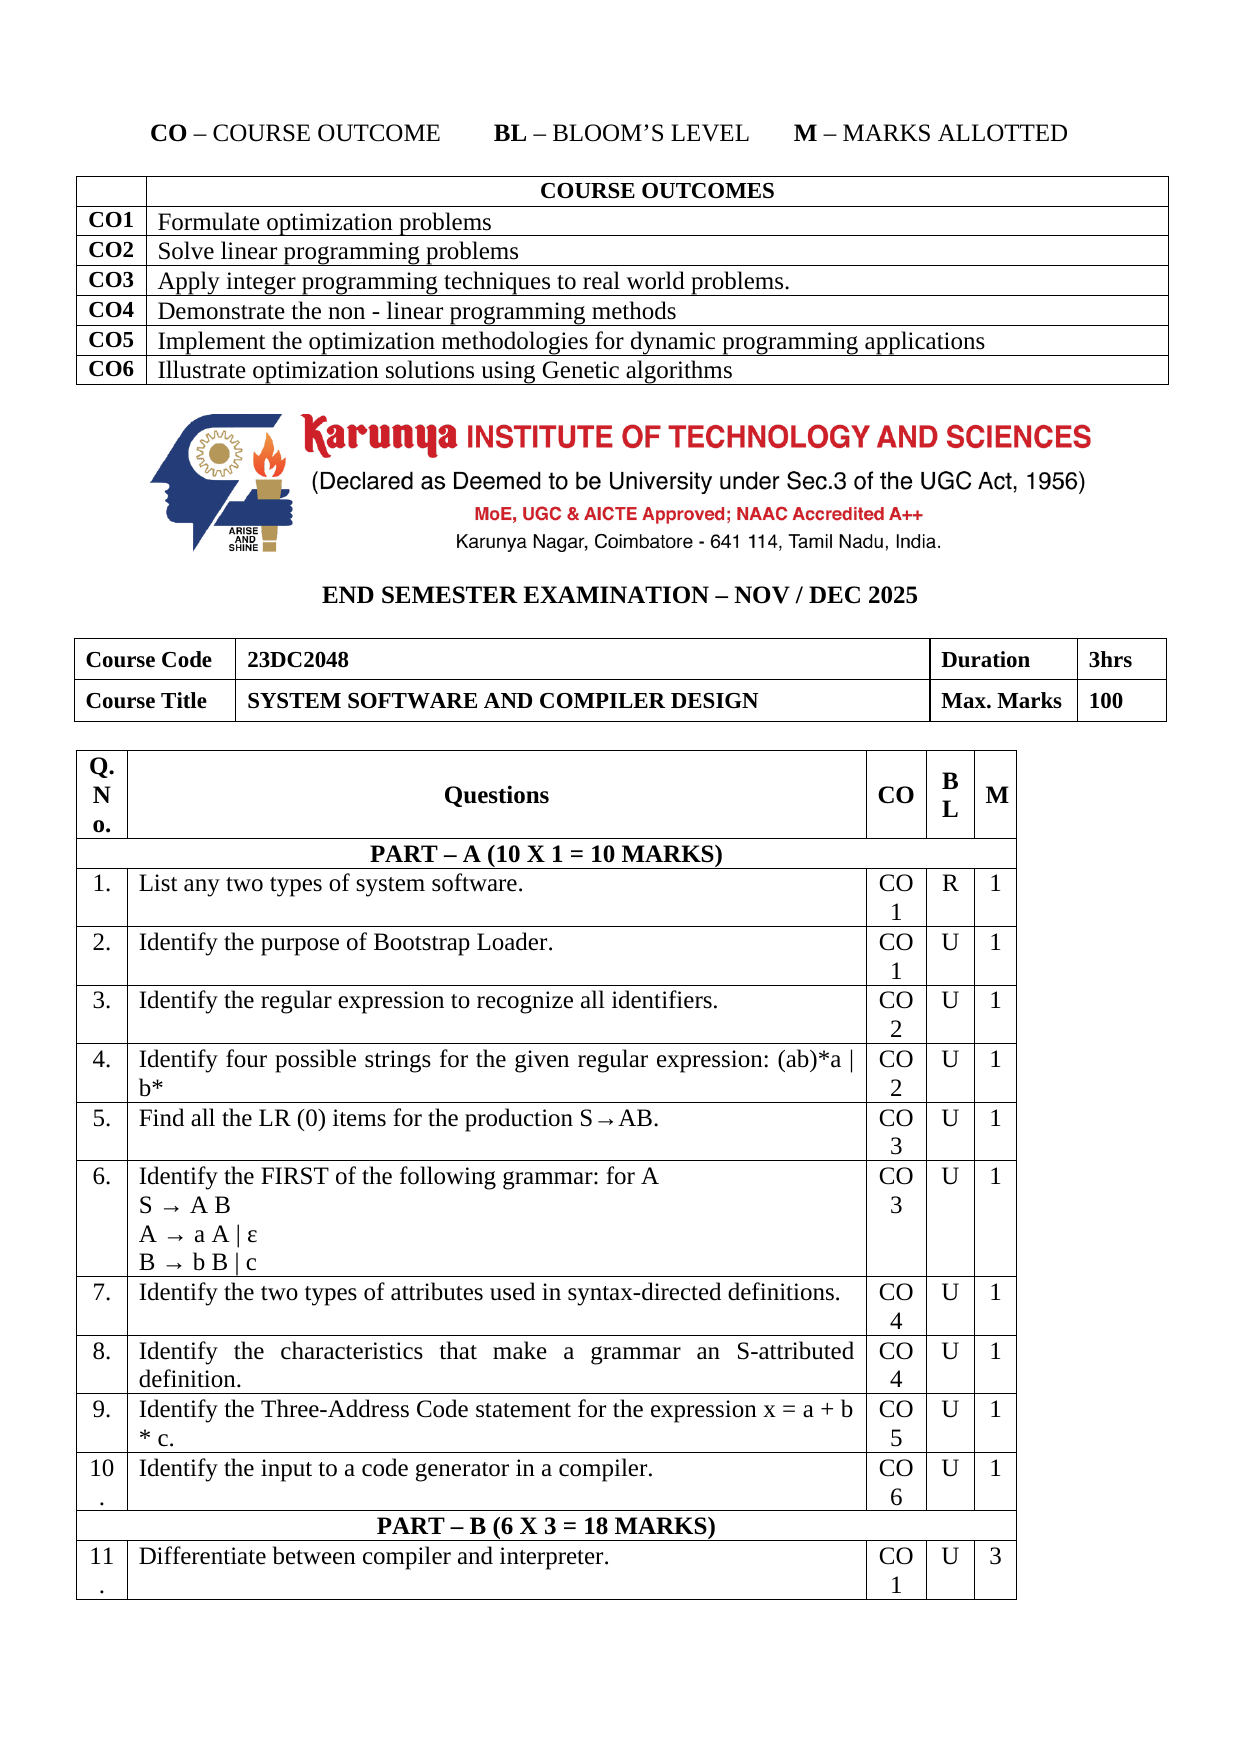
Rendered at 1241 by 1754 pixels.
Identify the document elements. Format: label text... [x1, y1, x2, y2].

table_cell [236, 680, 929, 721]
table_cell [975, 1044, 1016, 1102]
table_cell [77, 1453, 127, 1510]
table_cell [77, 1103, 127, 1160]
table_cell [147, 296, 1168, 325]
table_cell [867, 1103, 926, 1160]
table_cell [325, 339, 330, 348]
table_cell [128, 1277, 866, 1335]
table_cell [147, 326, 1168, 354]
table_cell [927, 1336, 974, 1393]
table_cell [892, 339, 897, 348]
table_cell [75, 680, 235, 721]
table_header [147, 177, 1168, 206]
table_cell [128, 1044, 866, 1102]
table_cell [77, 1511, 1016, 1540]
text CO – COURSE OUTCOME BL – BLOOM’S LEVEL M – MARKS ALLOTTED [150, 118, 1090, 147]
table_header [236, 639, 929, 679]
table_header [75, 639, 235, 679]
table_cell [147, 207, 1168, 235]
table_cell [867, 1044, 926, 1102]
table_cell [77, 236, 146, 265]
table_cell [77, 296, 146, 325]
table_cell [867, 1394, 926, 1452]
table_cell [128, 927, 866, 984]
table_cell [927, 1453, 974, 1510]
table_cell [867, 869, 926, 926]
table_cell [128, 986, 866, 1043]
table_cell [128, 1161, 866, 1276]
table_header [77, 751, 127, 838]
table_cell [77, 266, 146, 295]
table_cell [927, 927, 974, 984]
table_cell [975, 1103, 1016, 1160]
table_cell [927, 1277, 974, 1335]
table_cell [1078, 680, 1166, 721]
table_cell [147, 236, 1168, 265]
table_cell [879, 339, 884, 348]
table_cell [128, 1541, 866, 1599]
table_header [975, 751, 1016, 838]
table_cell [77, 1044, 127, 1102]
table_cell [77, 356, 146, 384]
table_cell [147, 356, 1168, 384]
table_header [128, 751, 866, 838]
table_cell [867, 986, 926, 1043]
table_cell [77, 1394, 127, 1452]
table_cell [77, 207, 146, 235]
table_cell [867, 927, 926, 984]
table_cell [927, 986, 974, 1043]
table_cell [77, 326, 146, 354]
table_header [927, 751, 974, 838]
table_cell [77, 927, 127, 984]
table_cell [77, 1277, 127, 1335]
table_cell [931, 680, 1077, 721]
picture [150, 414, 1091, 552]
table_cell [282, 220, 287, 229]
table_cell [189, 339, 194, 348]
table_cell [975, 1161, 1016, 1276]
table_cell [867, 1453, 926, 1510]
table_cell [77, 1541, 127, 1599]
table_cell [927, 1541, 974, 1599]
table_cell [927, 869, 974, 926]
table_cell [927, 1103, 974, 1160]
text END SEMESTER EXAMINATION – NOV / DEC 2025 [150, 580, 1090, 609]
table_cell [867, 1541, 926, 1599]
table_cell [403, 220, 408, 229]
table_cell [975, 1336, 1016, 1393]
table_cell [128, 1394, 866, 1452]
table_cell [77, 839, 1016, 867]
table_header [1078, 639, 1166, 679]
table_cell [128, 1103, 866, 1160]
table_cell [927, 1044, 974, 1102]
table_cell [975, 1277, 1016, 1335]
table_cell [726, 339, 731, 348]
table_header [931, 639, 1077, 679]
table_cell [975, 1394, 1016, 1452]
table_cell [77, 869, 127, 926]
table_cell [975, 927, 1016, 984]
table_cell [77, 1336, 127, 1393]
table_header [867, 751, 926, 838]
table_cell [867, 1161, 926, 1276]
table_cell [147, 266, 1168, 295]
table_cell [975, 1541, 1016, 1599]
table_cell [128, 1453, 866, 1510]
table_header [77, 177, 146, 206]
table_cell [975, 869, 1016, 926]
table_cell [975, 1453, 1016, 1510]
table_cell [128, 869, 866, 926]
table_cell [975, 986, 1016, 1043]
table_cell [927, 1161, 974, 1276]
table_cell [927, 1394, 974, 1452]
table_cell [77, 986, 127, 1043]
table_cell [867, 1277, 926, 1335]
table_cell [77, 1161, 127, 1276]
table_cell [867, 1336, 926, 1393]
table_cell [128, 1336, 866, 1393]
